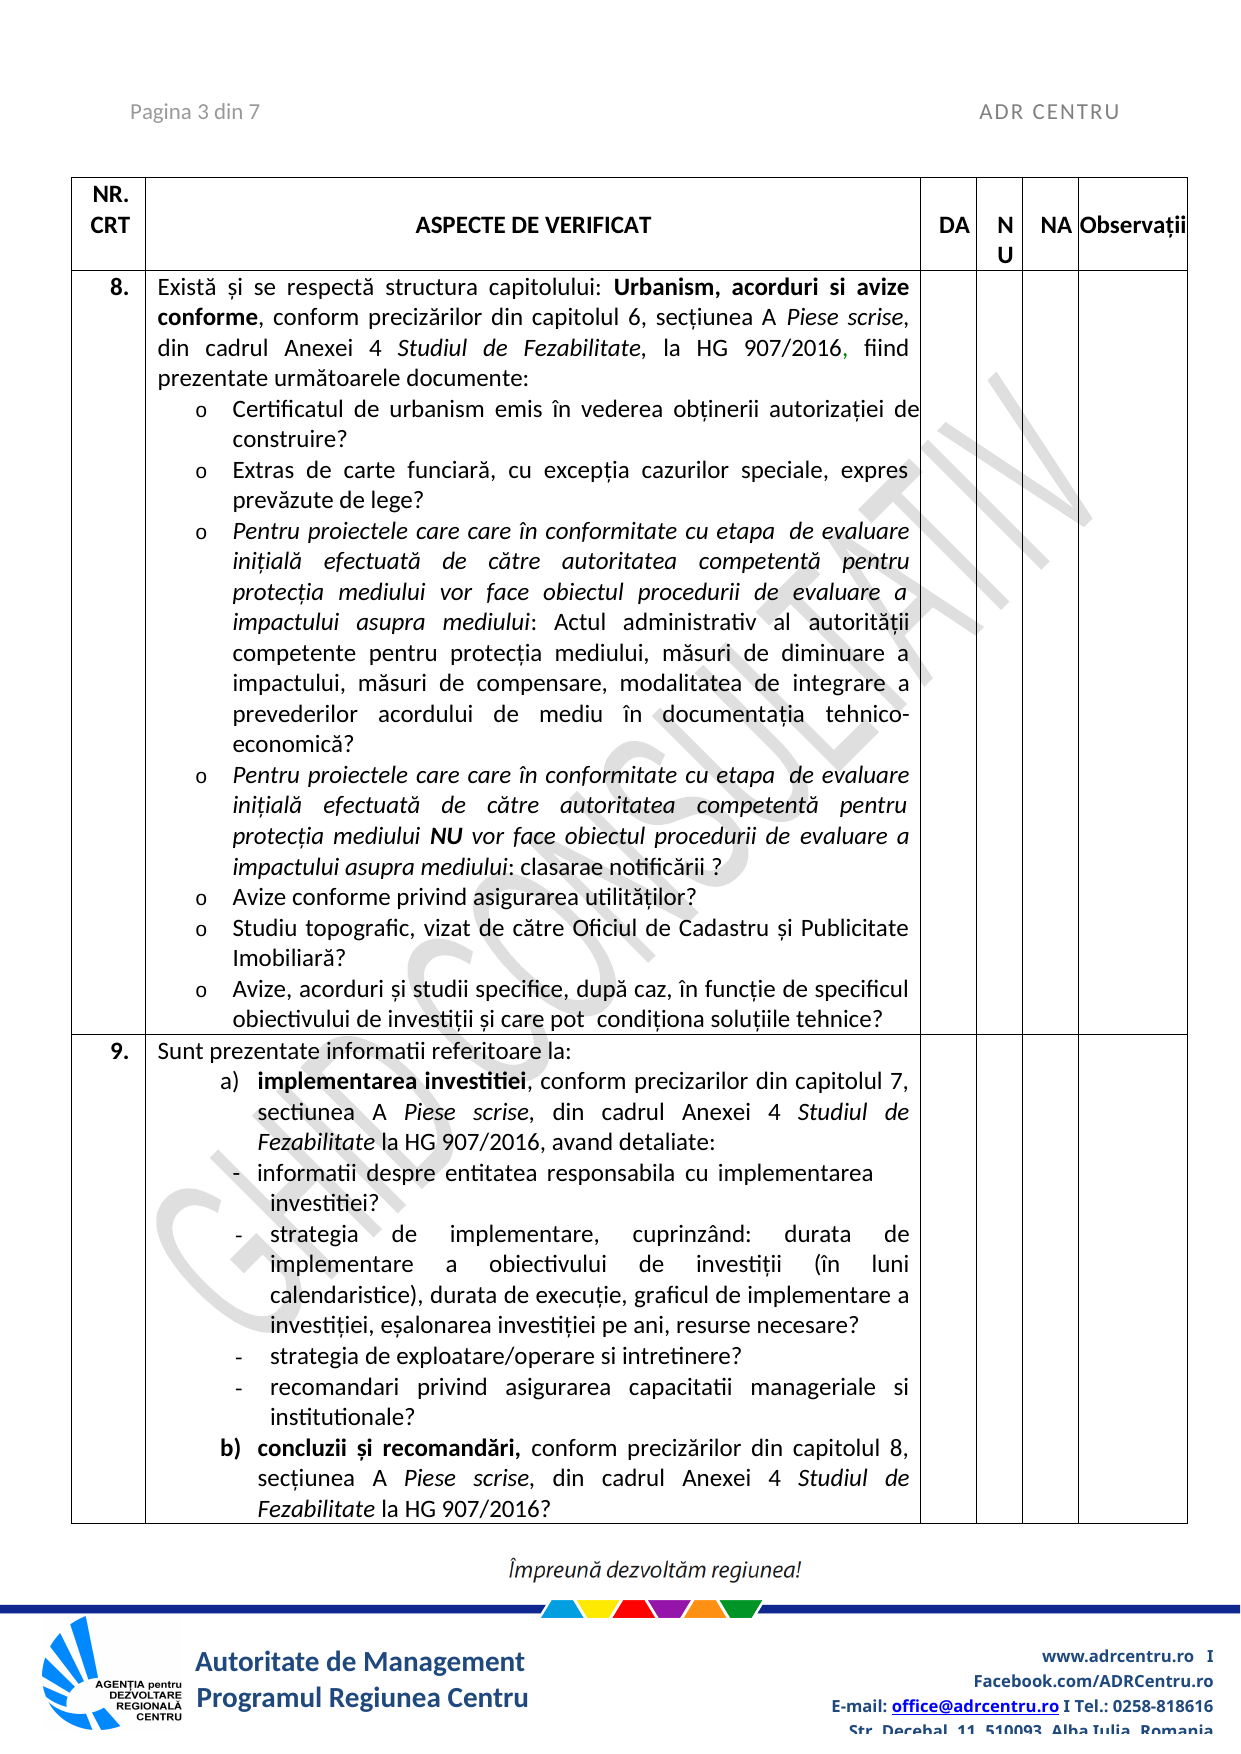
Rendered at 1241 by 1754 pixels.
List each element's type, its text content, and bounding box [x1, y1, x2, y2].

picture [574, 1600, 1241, 1618]
table_cell [72, 271, 145, 1034]
table_cell [1023, 1035, 1078, 1523]
table_cell [1023, 271, 1078, 1034]
table_cell [977, 1035, 1022, 1523]
table_cell [72, 1035, 145, 1523]
picture [0, 1600, 550, 1730]
picture [495, 1556, 814, 1583]
table_header NA [1023, 178, 1078, 270]
table_header DA [921, 178, 976, 270]
table_cell [977, 271, 1022, 1034]
table_cell [921, 1035, 976, 1523]
table_cell Există şi se respectă structura capitolului: Urbanism, acorduri si avize conforme, conform precizărilor din capitolul 6, secțiunea A Piese scrise, din cadrul Anexei 4 Studiul de Fezabilitate, la HG 907/2016, fiind prezentate următoarele documente: Certificatul de urbanism emis în vederea obținerii autorizaţiei de construire? Extras de carte funciară, cu excepţia cazurilor speciale, expres prevăzute de lege? Pentru proiectele care care în conformitate cu etapa de evaluare iniţială efectuată de către autoritatea competentă pentru protecţia mediului vor face obiectul procedurii de evaluare a impactului asupra mediului: Actul administrativ al autorităţii competente pentru protecţia mediului, măsuri de diminuare a impactului, măsuri de compensare, modalitatea de integrare a prevederilor acordului de mediu în documentaţia tehnico-economică? Pentru proiectele care care în conformitate cu etapa de evaluare iniţială efectuată de către autoritatea competentă pentru protecţia mediului NU vor face obiectul procedurii de evaluare a impactului asupra mediului: clasarae notificării ? Avize conforme privind asigurarea utilităţilor? Studiu topografic, vizat de către Oficiul de Cadastru şi Publicitate Imobiliară? Avize, acorduri şi studii specifice, după caz, în funcţie de specificul obiectivului de investiţii şi care pot condiţiona soluţiile tehnice? [146, 271, 920, 1034]
table_header NU [977, 178, 1022, 270]
table_header NR. CRT [72, 178, 145, 270]
table_header Observații [1079, 178, 1187, 270]
table_header ASPECTE DE VERIFICAT [146, 178, 920, 270]
table_cell [921, 271, 976, 1034]
table_cell [1079, 271, 1187, 1034]
table_cell Sunt prezentate informatii referitoare la: implementarea investitiei, conform precizarilor din capitolul 7, sectiunea A Piese scrise, din cadrul Anexei 4 Studiul de Fezabilitate la HG 907/2016, avand detaliate: - informatii despre entitatea responsabila cu implementarea investitiei? strategia de implementare, cuprinzând: durata de implementare a obiectivului de investiţii (în luni calendaristice), durata de execuţie, graficul de implementare a investiţiei, eşalonarea investiţiei pe ani, resurse necesare? strategia de exploatare/operare si intretinere? recomandari privind asigurarea capacitatii manageriale si institutionale? concluzii și recomandări, conform precizărilor din capitolul 8, secțiunea A Piese scrise, din cadrul Anexei 4 Studiul de Fezabilitate la HG 907/2016? [146, 1035, 920, 1523]
table_cell [1079, 1035, 1187, 1523]
